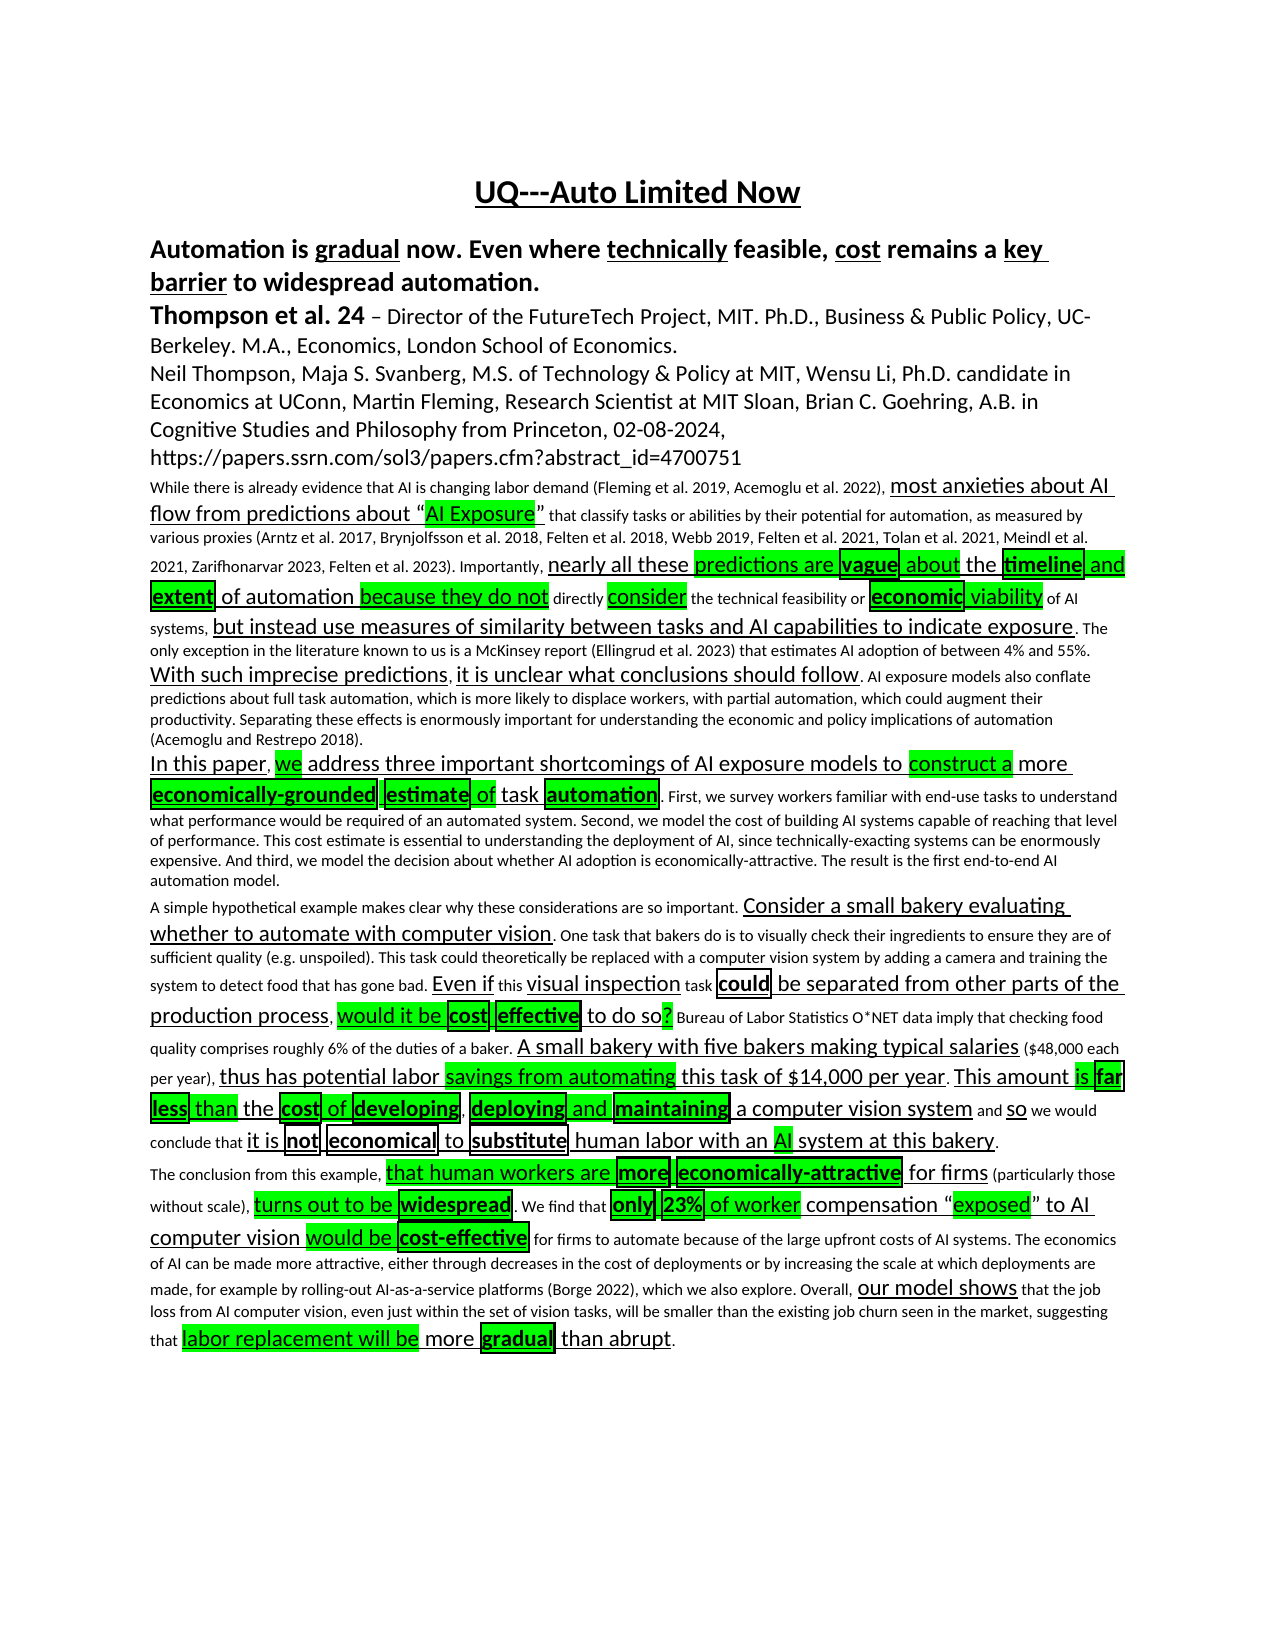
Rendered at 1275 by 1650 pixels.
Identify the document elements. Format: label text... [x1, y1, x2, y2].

subtitle UQ---Auto Limited Now [150, 171, 1125, 212]
text Thompson et al. 24 – Director of the FutureTech Project, MIT. Ph.D., Business & Public Policy, UC-Berkeley. M.A., Economics, London School of Economics. [150, 298, 1125, 359]
subtitle Automation is gradual now. Even where technically feasible, cost remains a key barrier to widespread automation. [150, 232, 1125, 298]
text The conclusion from this example, that human workers are more economically-attractive for firms (particularly those without scale), turns out to be widespread. We find that only 23% of worker compensation “exposed” to AI computer vision would be cost-effective for firms to automate because of the large upfront costs of AI systems. The economics of AI can be made more attractive, either through decreases in the cost of deployments or by increasing the scale at which deployments are made, for example by rolling-out AI-as-a-service platforms (Borge 2022), which we also explore. Overall, our model shows that the job loss from AI computer vision, even just within the set of vision tasks, will be smaller than the existing job churn seen in the market, suggesting that labor replacement will be more gradual than abrupt. [150, 1156, 1125, 1354]
text While there is already evidence that AI is changing labor demand (Fleming et al. 2019, Acemoglu et al. 2022), most anxieties about AI flow from predictions about “AI Exposure” that classify tasks or abilities by their potential for automation, as measured by various proxies (Arntz et al. 2017, Brynjolfsson et al. 2018, Felten et al. 2018, Webb 2019, Felten et al. 2021, Tolan et al. 2021, Meindl et al. 2021, Zarifhonarvar 2023, Felten et al. 2023). Importantly, nearly all these predictions are vague about the timeline and extent of automation because they do not directly consider the technical feasibility or economic viability of AI systems, but instead use measures of similarity between tasks and AI capabilities to indicate exposure. The only exception in the literature known to us is a McKinsey report (Ellingrud et al. 2023) that estimates AI adoption of between 4% and 55%. With such imprecise predictions, it is unclear what conclusions should follow. AI exposure models also conflate predictions about full task automation, which is more likely to displace workers, with partial automation, which could augment their productivity. Separating these effects is enormously important for understanding the economic and policy implications of automation (Acemoglu and Restrepo 2018). [150, 472, 1125, 749]
text Neil Thompson, Maja S. Svanberg, M.S. of Technology & Policy at MIT, Wensu Li, Ph.D. candidate in Economics at UConn, Martin Fleming, Research Scientist at MIT Sloan, Brian C. Goehring, A.B. in Cognitive Studies and Philosophy from Princeton, 02-08-2024, https://papers.ssrn.com/sol3/papers.cfm?abstract_id=4700751 [150, 359, 1125, 472]
text In this paper, we address three important shortcomings of AI exposure models to construct a more economically-grounded estimate of task automation. First, we survey workers familiar with end-use tasks to understand what performance would be required of an automated system. Second, we model the cost of building AI systems capable of reaching that level of performance. This cost estimate is essential to understanding the deployment of AI, since technically-exacting systems can be enormously expensive. And third, we model the decision about whether AI adoption is economically-attractive. The result is the first end-to-end AI automation model. [150, 749, 1125, 891]
text A simple hypothetical example makes clear why these considerations are so important. Consider a small bakery evaluating whether to automate with computer vision. One task that bakers do is to visually check their ingredients to ensure they are of sufficient quality (e.g. unspoiled). This task could theoretically be replaced with a computer vision system by adding a camera and training the system to detect food that has gone bad. Even if this visual inspection task could be separated from other parts of the production process, would it be cost effective to do so? Bureau of Labor Statistics O*NET data imply that checking food quality comprises roughly 6% of the duties of a baker. A small bakery with five bakers making typical salaries ($48,000 each per year), thus has potential labor savings from automating this task of $14,000 per year. This amount is far less than the cost of developing, deploying and maintaining a computer vision system and so we would conclude that it is not economical to substitute human labor with an AI system at this bakery. [150, 891, 1125, 1156]
